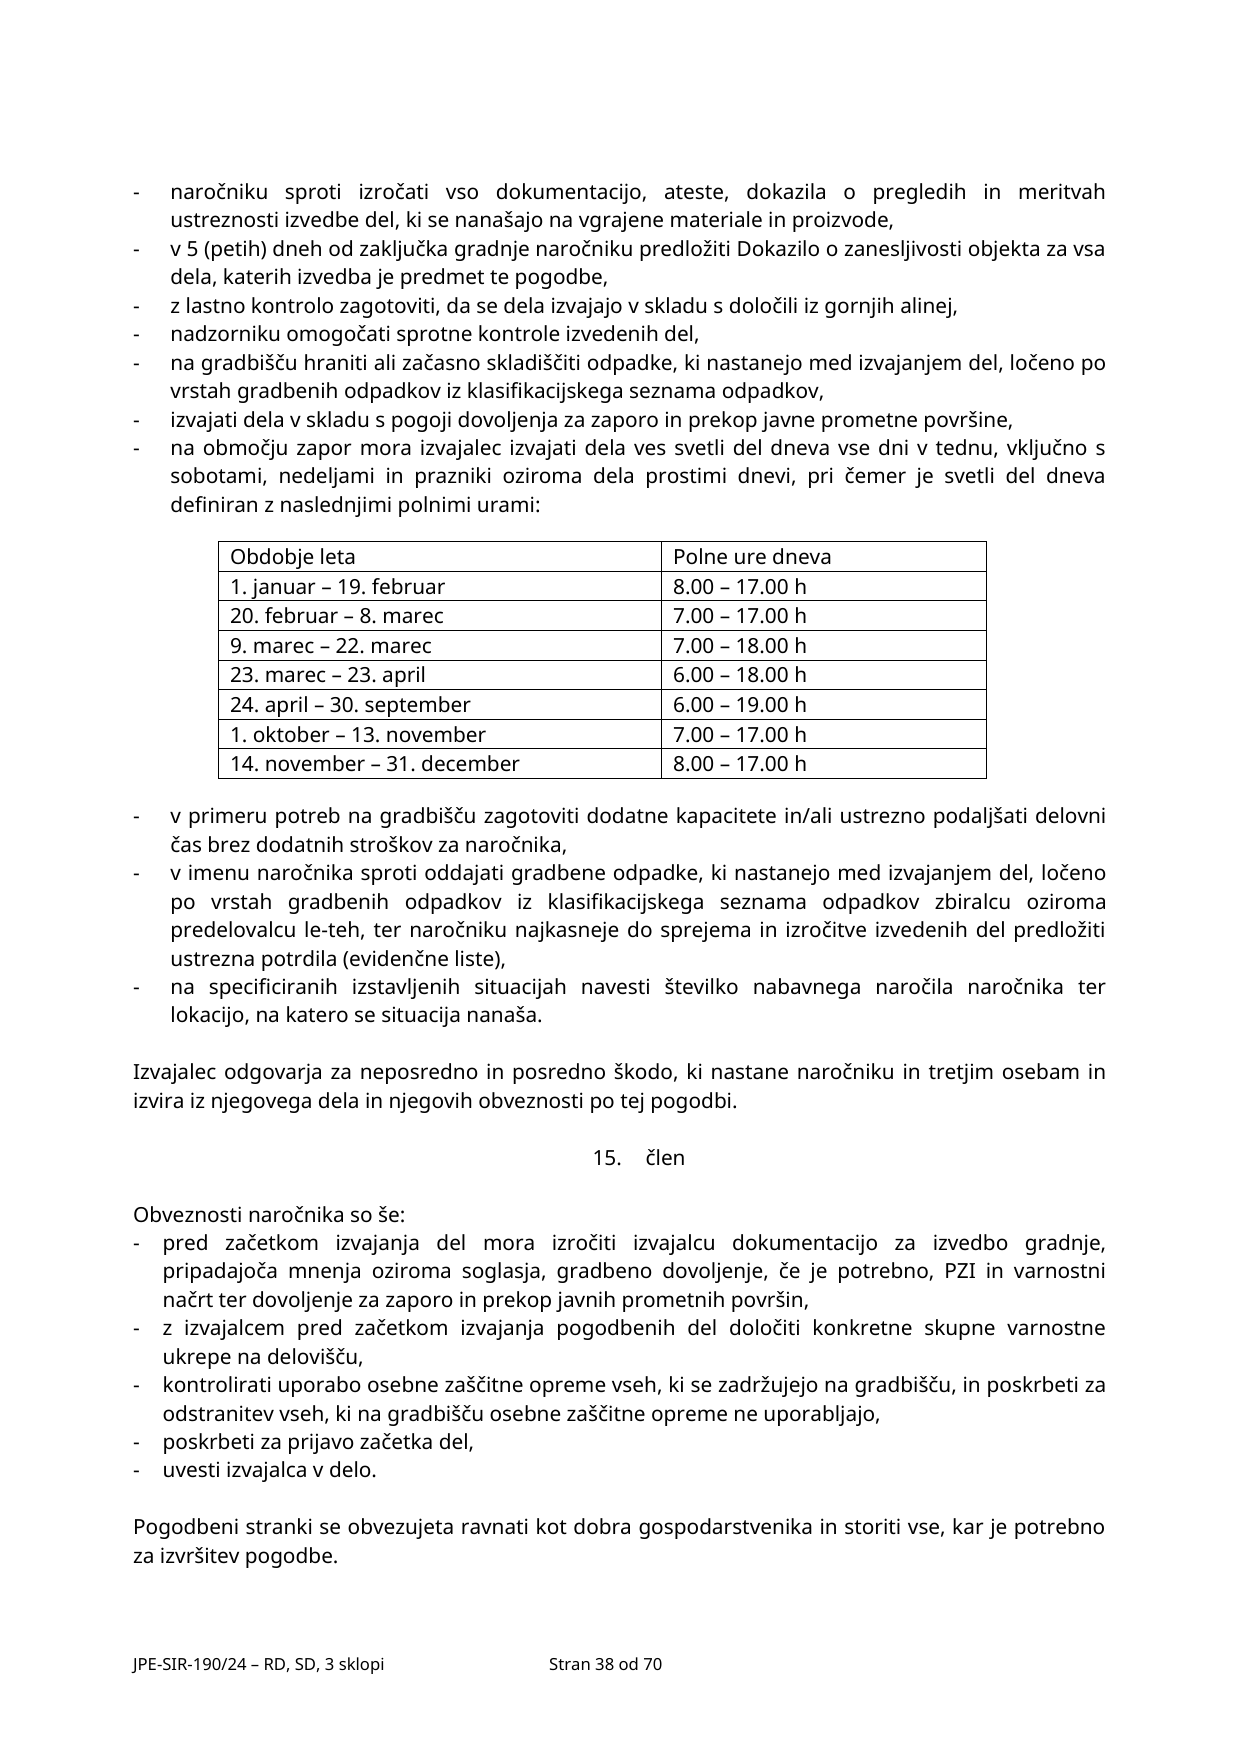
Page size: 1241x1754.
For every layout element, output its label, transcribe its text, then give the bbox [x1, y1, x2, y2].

list z lastno kontrolo zagotoviti, da se dela izvajajo v skladu s določili iz gornjih alinej, [133, 291, 1107, 319]
list pred začetkom izvajanja del mora izročiti izvajalcu dokumentacijo za izvedbo gradnje, pripadajoča mnenja oziroma soglasja, gradbeno dovoljenje, če je potrebno, PZI in varnostni načrt ter dovoljenje za zaporo in prekop javnih prometnih površin, [133, 1228, 1107, 1313]
list v primeru potreb na gradbišču zagotoviti dodatne kapacitete in/ali ustrezno podaljšati delovni čas brez dodatnih stroškov za naročnika, [133, 802, 1107, 858]
list v imenu naročnika sproti oddajati gradbene odpadke, ki nastanejo med izvajanjem del, ločeno po vrstah gradbenih odpadkov iz klasifikacijskega seznama odpadkov zbiralcu oziroma predelovalcu le-teh, ter naročniku najkasneje do sprejema in izročitve izvedenih del predložiti ustrezna potrdila (evidenčne liste), [133, 858, 1107, 972]
table_cell 6.00 – 18.00 h [662, 661, 986, 689]
list na gradbišču hraniti ali začasno skladiščiti odpadke, ki nastanejo med izvajanjem del, ločeno po vrstah gradbenih odpadkov iz klasifikacijskega seznama odpadkov, [133, 348, 1107, 405]
table_cell 7.00 – 17.00 h [662, 601, 986, 630]
list v 5 (petih) dneh od zaključka gradnje naročniku predložiti Dokazilo o zanesljivosti objekta za vsa dela, katerih izvedba je predmet te pogodbe, [133, 234, 1107, 291]
list na območju zapor mora izvajalec izvajati dela ves svetli del dneva vse dni v tednu, vključno s sobotami, nedeljami in prazniki oziroma dela prostimi dnevi, pri čemer je svetli del dneva definiran z naslednjimi polnimi urami: [133, 433, 1107, 518]
table_cell 24. april – 30. september [219, 690, 661, 719]
table_header Polne ure dneva [662, 542, 986, 571]
table_cell 8.00 – 17.00 h [662, 749, 986, 778]
list nadzorniku omogočati sprotne kontrole izvedenih del, [133, 319, 1107, 348]
table_cell 1. oktober – 13. november [219, 720, 661, 748]
list izvajati dela v skladu s pogoji dovoljenja za zaporo in prekop javne prometne površine, [133, 405, 1107, 433]
list člen [170, 1143, 1107, 1171]
list uvesti izvajalca v delo. [133, 1456, 1107, 1484]
list z izvajalcem pred začetkom izvajanja pogodbenih del določiti konkretne skupne varnostne ukrepe na delovišču, [133, 1313, 1107, 1370]
table_cell 7.00 – 18.00 h [662, 631, 986, 659]
list naročniku sproti izročati vso dokumentacijo, ateste, dokazila o pregledih in meritvah ustreznosti izvedbe del, ki se nanašajo na vgrajene materiale in proizvode, [133, 177, 1107, 234]
list poskrbeti za prijavo začetka del, [133, 1427, 1107, 1456]
text Pogodbeni stranki se obvezujeta ravnati kot dobra gospodarstvenika in storiti vse, kar je potrebno za izvršitev pogodbe. [133, 1512, 1107, 1569]
table_cell 14. november – 31. december [219, 749, 661, 778]
list na specificiranih izstavljenih situacijah navesti številko nabavnega naročila naročnika ter lokacijo, na katero se situacija nanaša. [133, 972, 1107, 1029]
list kontrolirati uporabo osebne zaščitne opreme vseh, ki se zadržujejo na gradbišču, in poskrbeti za odstranitev vseh, ki na gradbišču osebne zaščitne opreme ne uporabljajo, [133, 1370, 1107, 1427]
table_cell 1. januar – 19. februar [219, 572, 661, 600]
table_cell 8.00 – 17.00 h [662, 572, 986, 600]
table_cell 23. marec – 23. april [219, 661, 661, 689]
table_cell 6.00 – 19.00 h [662, 690, 986, 719]
text Izvajalec odgovarja za neposredno in posredno škodo, ki nastane naročniku in tretjim osebam in izvira iz njegovega dela in njegovih obveznosti po tej pogodbi. [133, 1057, 1107, 1114]
table_cell 7.00 – 17.00 h [662, 720, 986, 748]
table_cell 9. marec – 22. marec [219, 631, 661, 659]
table_cell 20. februar – 8. marec [219, 601, 661, 630]
text Obveznosti naročnika so še: [133, 1200, 1107, 1228]
table_header Obdobje leta [219, 542, 661, 571]
